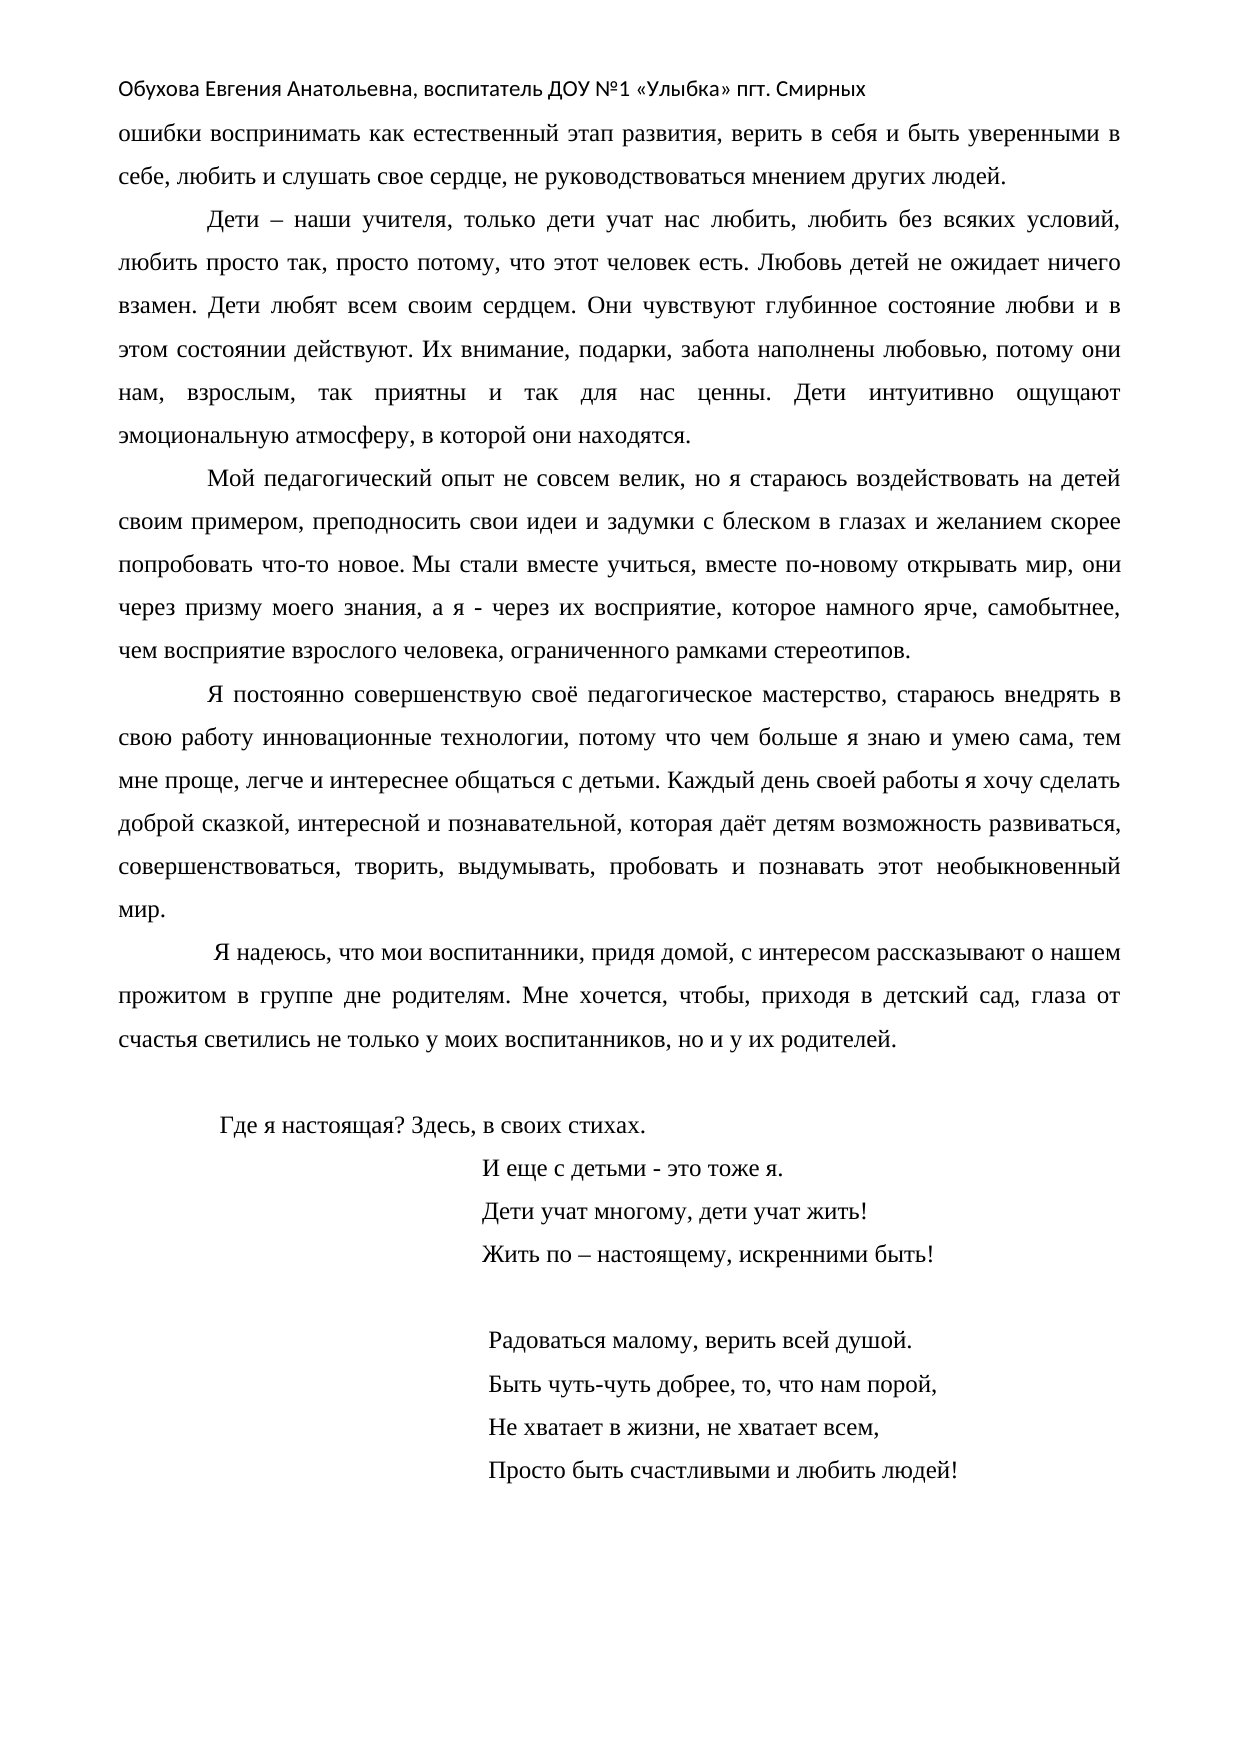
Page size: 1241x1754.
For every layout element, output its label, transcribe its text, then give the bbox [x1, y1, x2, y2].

text Дети учат многому, дети учат жить! [118, 1196, 1122, 1225]
text Не хватает в жизни, не хватает всем, [118, 1412, 1122, 1441]
text И еще с детьми - это тоже я. [118, 1153, 1122, 1182]
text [118, 118, 1122, 190]
text Быть чуть-чуть добрее, то, что нам порой, [118, 1369, 1122, 1397]
text Я постоянно совершенствую своё педагогическое мастерство, стараюсь внедрять в свою работу инновационные технологии, потому что чем больше я знаю и умею сама, тем мне проще, легче и интереснее общаться с детьми. Каждый день своей работы я хочу сделать доброй сказкой, интересной и познавательной, которая даёт детям возможность развиваться, совершенствоваться, творить, выдумывать, пробовать и познавать этот необыкновенный мир. [118, 679, 1122, 923]
text Я надеюсь, что мои воспитанники, придя домой, с интересом рассказывают о нашем прожитом в группе дне родителям. Мне хочется, чтобы, приходя в детский сад, глаза от счастья светились не только у моих воспитанников, но и у их родителей. [118, 937, 1122, 1052]
text Радоваться малому, верить всей душой. [118, 1326, 1122, 1354]
text Мой педагогический опыт не совсем велик, но я стараюсь воздействовать на детей своим примером, преподносить свои идеи и задумки с блеском в глазах и желанием скорее попробовать что-то новое. Мы стали вместе учиться, вместе по-новому открывать мир, они через призму моего знания, а я - через их восприятие, которое намного ярче, самобытнее, чем восприятие взрослого человека, ограниченного рамками стереотипов. [118, 463, 1122, 664]
text Жить по – настоящему, искренними быть! [118, 1239, 1122, 1268]
text Дети – наши учителя, только дети учат нас любить, любить без всяких условий, любить просто так, просто потому, что этот человек есть. Любовь детей не ожидает ничего взамен. Дети любят всем своим сердцем. Они чувствуют глубинное состояние любви и в этом состоянии действуют. Их внимание, подарки, забота наполнены любовью, потому они нам, взрослым, так приятны и так для нас ценны. Дети интуитивно ощущают эмоциональную атмосферу, в которой они находятся. [118, 204, 1122, 449]
text Где я настоящая? Здесь, в своих стихах. [118, 1110, 1122, 1139]
text Просто быть счастливыми и любить людей! [118, 1455, 1122, 1484]
